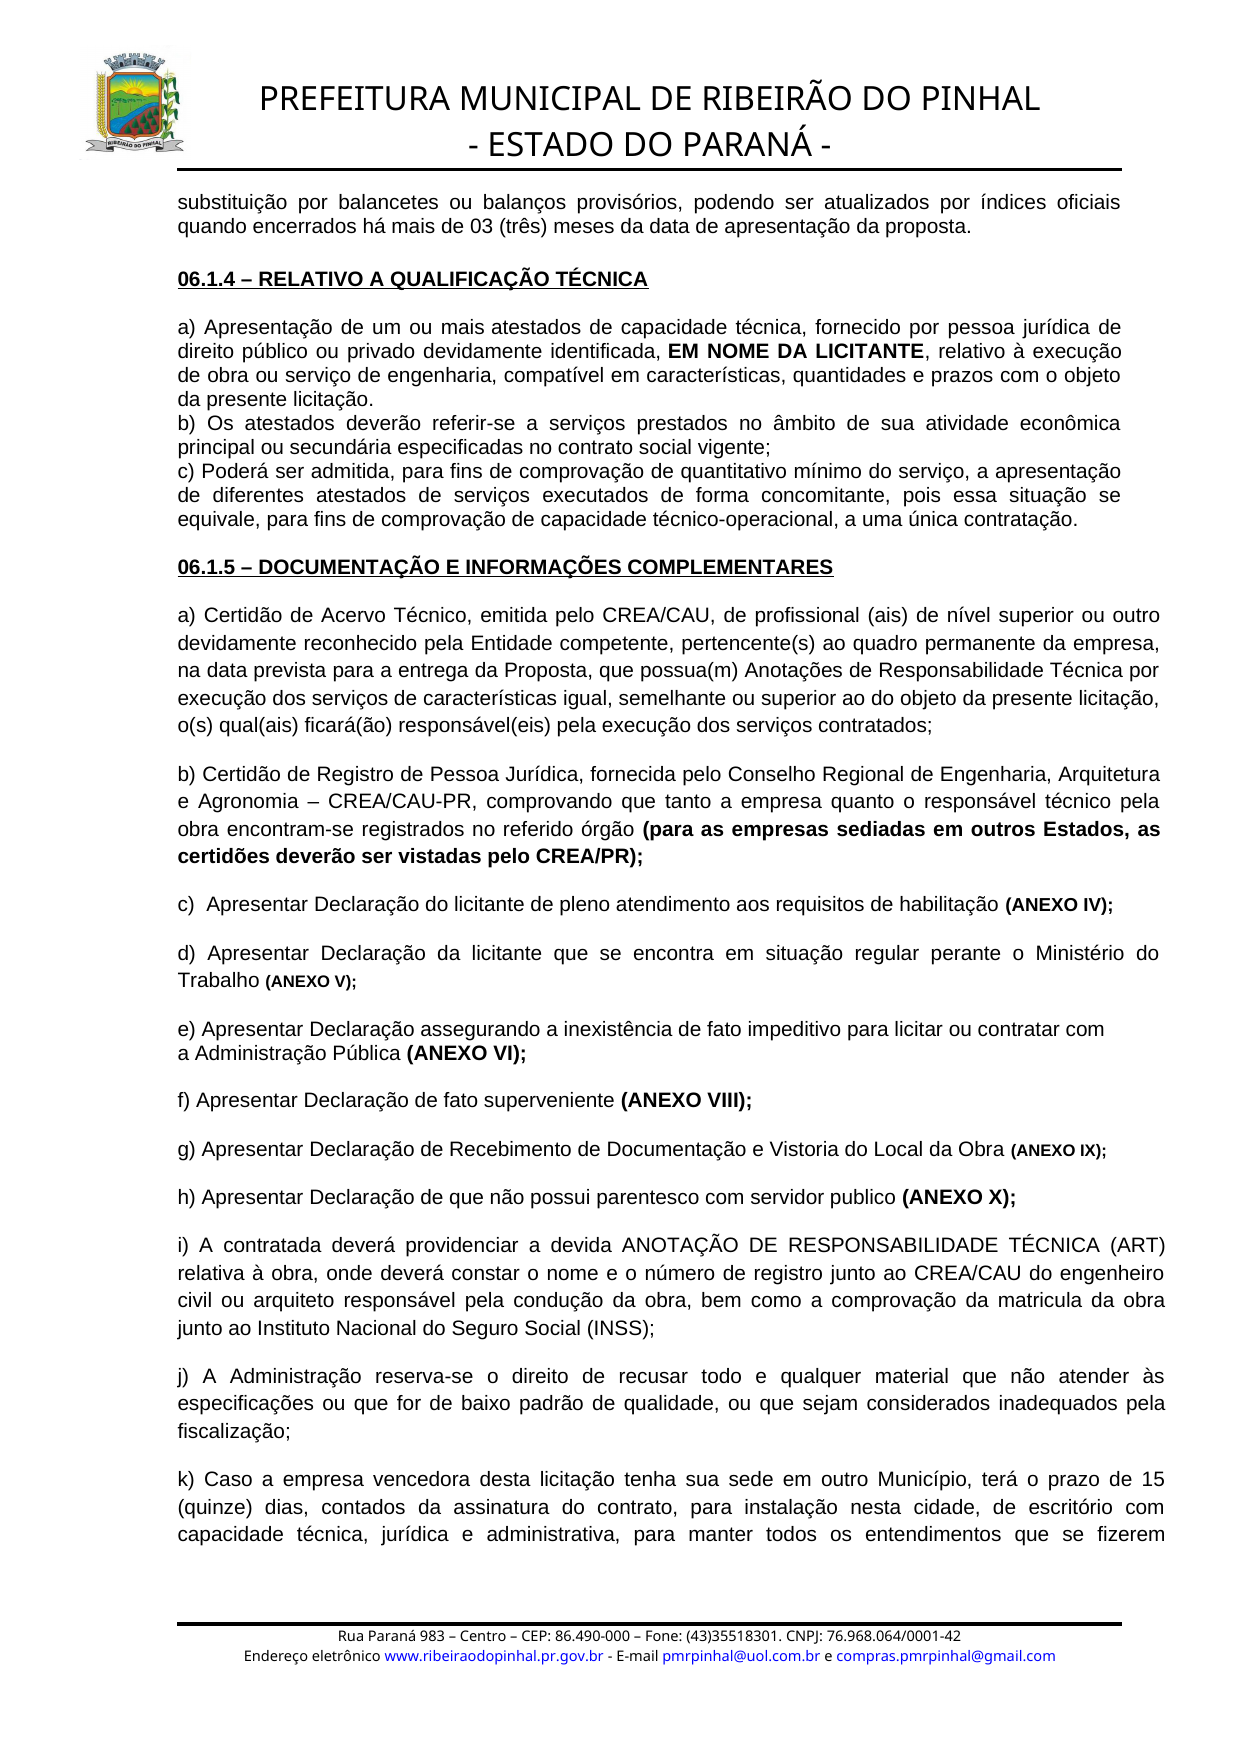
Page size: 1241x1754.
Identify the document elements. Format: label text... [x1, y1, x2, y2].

text a) Certidão de Acervo Técnico, emitida pelo CREA/CAU, de profissional (ais) de nível superior ou outro devidamente reconhecido pela Entidade competente, pertencente(s) ao quadro permanente da empresa, na data prevista para a entrega da Proposta, que possua(m) Anotações de Responsabilidade Técnica por execução dos serviços de características igual, semelhante ou superior ao do objeto da presente licitação, o(s) qual(ais) ficará(ão) responsável(eis) pela execução dos serviços contratados; [177, 603, 1161, 737]
text 06.1.4 – RELATIVO A QUALIFICAÇÃO TÉCNICA [177, 267, 1161, 291]
text 06.1.5 – DOCUMENTAÇÃO E INFORMAÇÕES COMPLEMENTARES [177, 555, 1161, 579]
text e) Apresentar Declaração assegurando a inexistência de fato impeditivo para licitar ou contratar com a Administração Pública (ANEXO VI); [177, 1016, 1122, 1064]
text d) Apresentar Declaração da licitante que se encontra em situação regular perante o Ministério do Trabalho (ANEXO V); [177, 941, 1161, 992]
text c) Poderá ser admitida, para fins de comprovação de quantitativo mínimo do serviço, a apresentação de diferentes atestados de serviços executados de forma concomitante, pois essa situação se equivale, para fins de comprovação de capacidade técnico-operacional, a uma única contratação. [177, 459, 1122, 531]
text b) Os atestados deverão referir-se a serviços prestados no âmbito de sua atividade econômica principal ou secundária especificadas no contrato social vigente; [177, 411, 1122, 459]
text i) A contratada deverá providenciar a devida ANOTAÇÃO DE RESPONSABILIDADE TÉCNICA (ART) relativa à obra, onde deverá constar o nome e o número de registro junto ao CREA/CAU do engenheiro civil ou arquiteto responsável pela condução da obra, bem como a comprovação da matricula da obra junto ao Instituto Nacional do Seguro Social (INSS); [177, 1233, 1167, 1339]
text h) Apresentar Declaração de que não possui parentesco com servidor publico (ANEXO X); [177, 1185, 1122, 1209]
text a) Apresentação de um ou mais atestados de capacidade técnica, fornecido por pessoa jurídica de direito público ou privado devidamente identificada, EM NOME DA LICITANTE, relativo à execução de obra ou serviço de engenharia, compatível em características, quantidades e prazos com o objeto da presente licitação. [177, 315, 1122, 411]
text c) Apresentar Declaração do licitante de pleno atendimento aos requisitos de habilitação (ANEXO IV); [177, 892, 1161, 916]
text j) A Administração reserva-se o direito de recusar todo e qualquer material que não atender às especificações ou que for de baixo padrão de qualidade, ou que sejam considerados inadequados pela fiscalização; [177, 1364, 1167, 1443]
picture [79, 45, 192, 160]
text b) Certidão de Registro de Pessoa Jurídica, fornecida pelo Conselho Regional de Engenharia, Arquitetura e Agronomia – CREA/CAU-PR, comprovando que tanto a empresa quanto o responsável técnico pela obra encontram-se registrados no referido órgão (para as empresas sediadas em outros Estados, as certidões deverão ser vistadas pelo CREA/PR); [177, 761, 1161, 868]
text g) Apresentar Declaração de Recebimento de Documentação e Vistoria do Local da Obra (ANEXO IX); [177, 1137, 1161, 1161]
text f) Apresentar Declaração de fato superveniente (ANEXO VIII); [177, 1088, 1161, 1112]
